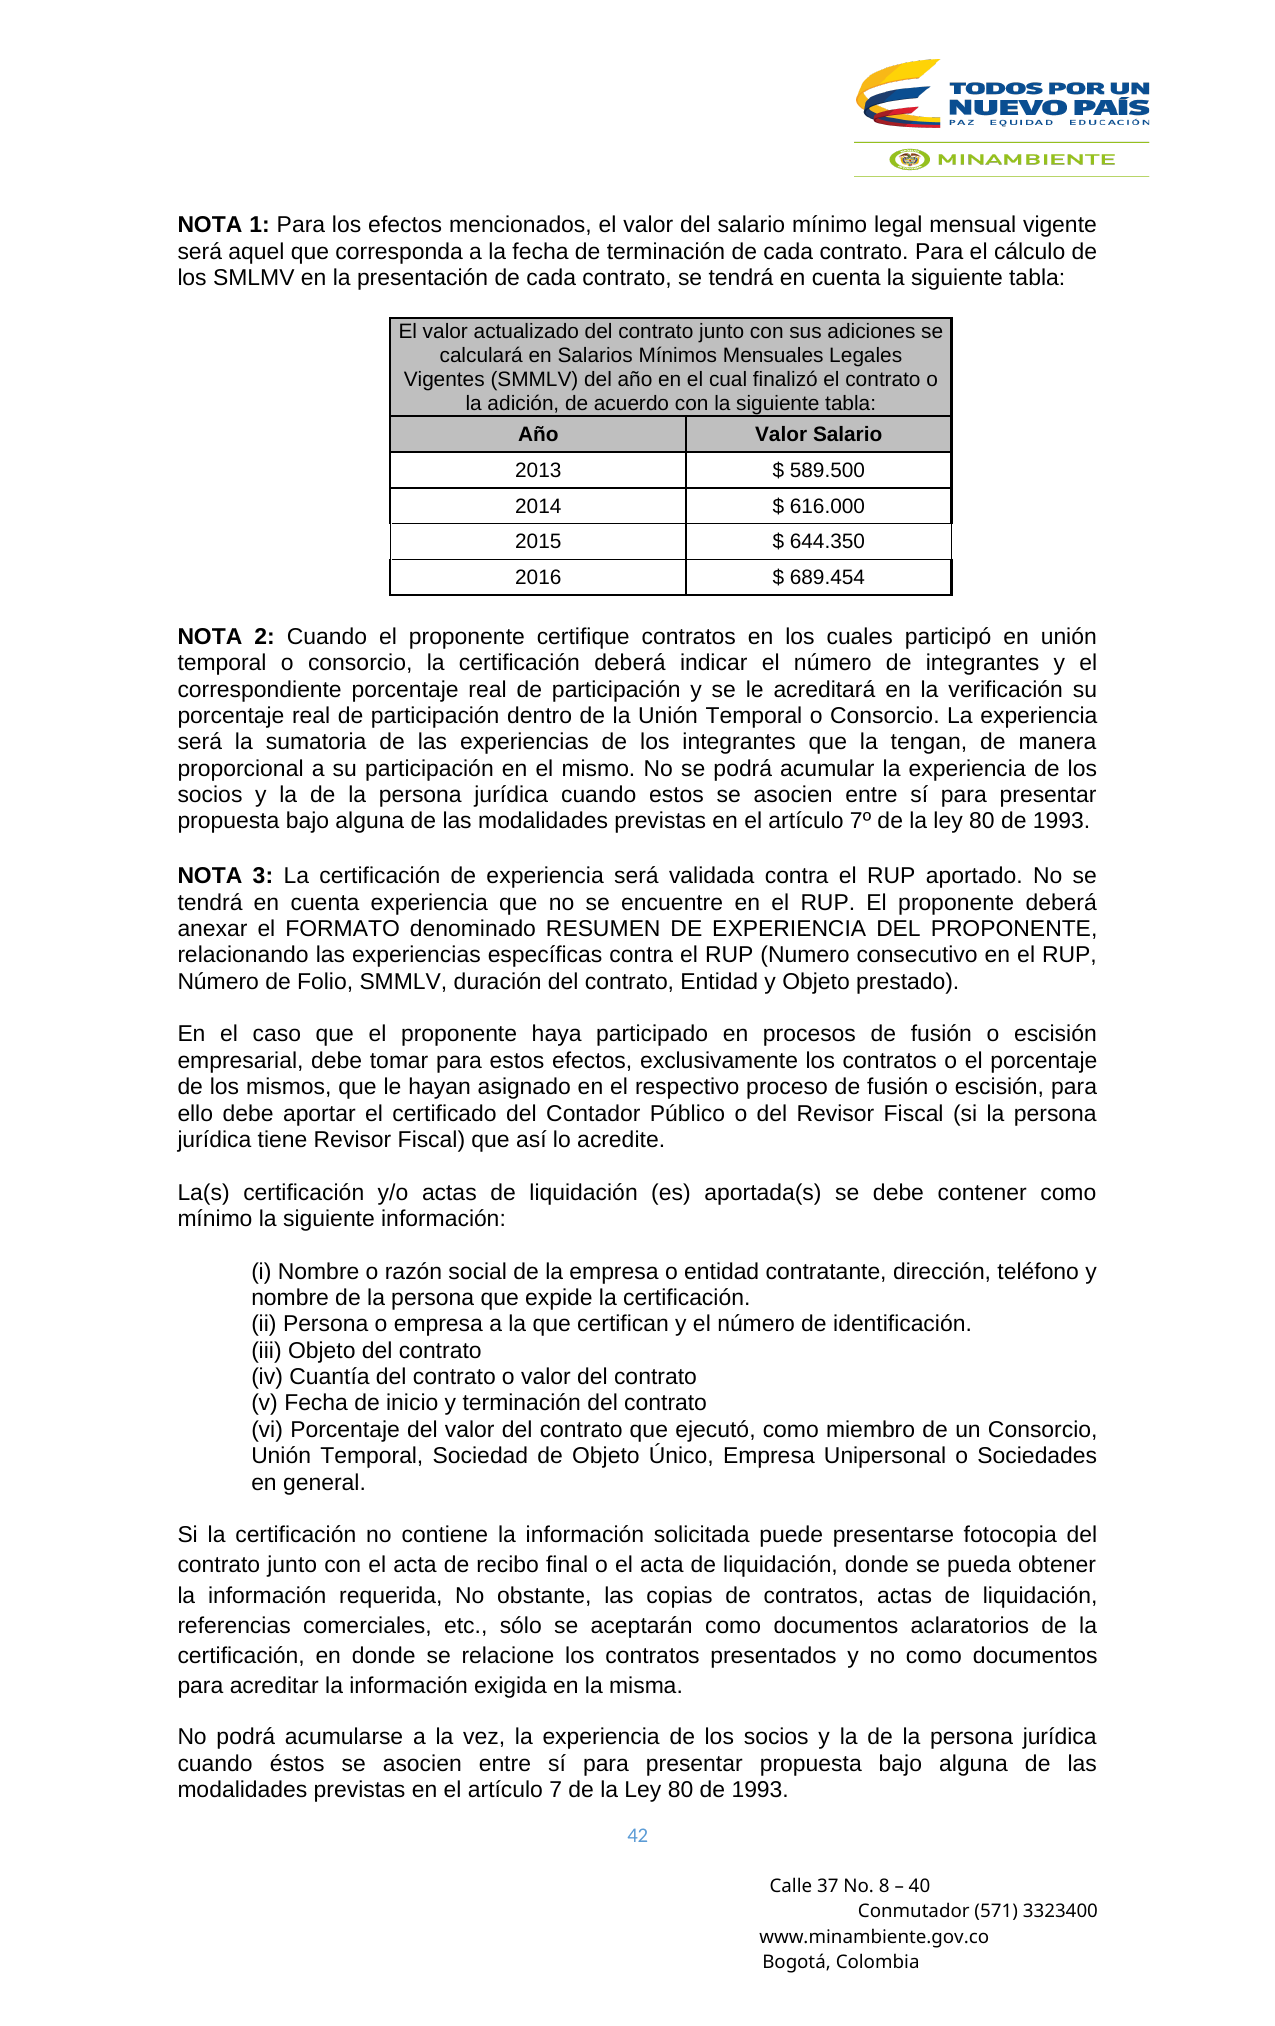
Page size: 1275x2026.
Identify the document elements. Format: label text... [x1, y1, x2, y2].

table_cell Valor Salario [687, 417, 950, 451]
table_cell 2013 [391, 453, 685, 487]
text NOTA 3: La certificación de experiencia será validada contra el RUP aportado. No se tendrá en cuenta experiencia que no se encuentre en el RUP. El proponente deberá anexar el FORMATO denominado RESUMEN DE EXPERIENCIA DEL PROPONENTE, relacionando las experiencias específicas contra el RUP (Numero consecutivo en el RUP, Número de Folio, SMMLV, duración del contrato, Entidad y Objeto prestado). [177, 862, 1098, 994]
table_cell 2015 [391, 524, 685, 558]
text (v) Fecha de inicio y terminación del contrato [177, 1389, 1098, 1416]
table_cell $ 589.500 [687, 453, 950, 487]
list NOTA 2: Cuando el proponente certifique contratos en los cuales participó en unión temporal o consorcio, la certificación deberá indicar el número de integrantes y el correspondiente porcentaje real de participación y se le acreditará en la verificación su porcentaje real de participación dentro de la Unión Temporal o Consorcio. La experiencia será la sumatoria de las experiencias de los integrantes que la tengan, de manera proporcional a su participación en el mismo. No se podrá acumular la experiencia de los socios y la de la persona jurídica cuando estos se asocien entre sí para presentar propuesta bajo alguna de las modalidades previstas en el artículo 7º de la ley 80 de 1993. [177, 623, 1098, 834]
text (iv) Cuantía del contrato o valor del contrato [177, 1363, 1098, 1389]
table_cell $ 644.350 [687, 524, 951, 558]
text (vi) Porcentaje del valor del contrato que ejecutó, como miembro de un Consorcio, Unión Temporal, Sociedad de Objeto Único, Empresa Unipersonal o Sociedades en general. [251, 1416, 1098, 1495]
text (i) Nombre o razón social de la empresa o entidad contratante, dirección, teléfono y nombre de la persona que expide la certificación. [251, 1258, 1098, 1310]
picture [853, 59, 1150, 177]
text La(s) certificación y/o actas de liquidación (es) aportada(s) se debe contener como mínimo la siguiente información: [177, 1178, 1098, 1231]
list NOTA 1: Para los efectos mencionados, el valor del salario mínimo legal mensual vigente será aquel que corresponda a la fecha de terminación de cada contrato. Para el cálculo de los SMLMV en la presentación de cada contrato, se tendrá en cuenta la siguiente tabla: [177, 211, 1098, 290]
table_cell 2016 [391, 560, 685, 594]
text Si la certificación no contiene la información solicitada puede presentarse fotocopia del contrato junto con el acta de recibo final o el acta de liquidación, donde se pueda obtener la información requerida, No obstante, las copias de contratos, actas de liquidación, referencias comerciales, etc., sólo se aceptarán como documentos aclaratorios de la certificación, en donde se relacione los contratos presentados y no como documentos para acreditar la información exigida en la misma. [177, 1521, 1098, 1698]
table_cell Año [391, 417, 685, 451]
table_cell 2014 [391, 489, 685, 522]
table_cell $ 616.000 [687, 489, 950, 522]
text (iii) Objeto del contrato [177, 1337, 1098, 1363]
table_header El valor actualizado del contrato junto con sus adiciones se calculará en Salarios Mínimos Mensuales Legales Vigentes (SMMLV) del año en el cual finalizó el contrato o la adición, de acuerdo con la siguiente tabla: [391, 319, 950, 415]
text En el caso que el proponente haya participado en procesos de fusión o escisión empresarial, debe tomar para estos efectos, exclusivamente los contratos o el porcentaje de los mismos, que le hayan asignado en el respectivo proceso de fusión o escisión, para ello debe aportar el certificado del Contador Público o del Revisor Fiscal (si la persona jurídica tiene Revisor Fiscal) que así lo acredite. [177, 1020, 1098, 1152]
text (ii) Persona o empresa a la que certifican y el número de identificación. [177, 1310, 1098, 1337]
table_cell $ 689.454 [687, 560, 950, 594]
text No podrá acumularse a la vez, la experiencia de los socios y la de la persona jurídica cuando éstos se asocien entre sí para presentar propuesta bajo alguna de las modalidades previstas en el artículo 7 de la Ley 80 de 1993. [177, 1723, 1098, 1802]
